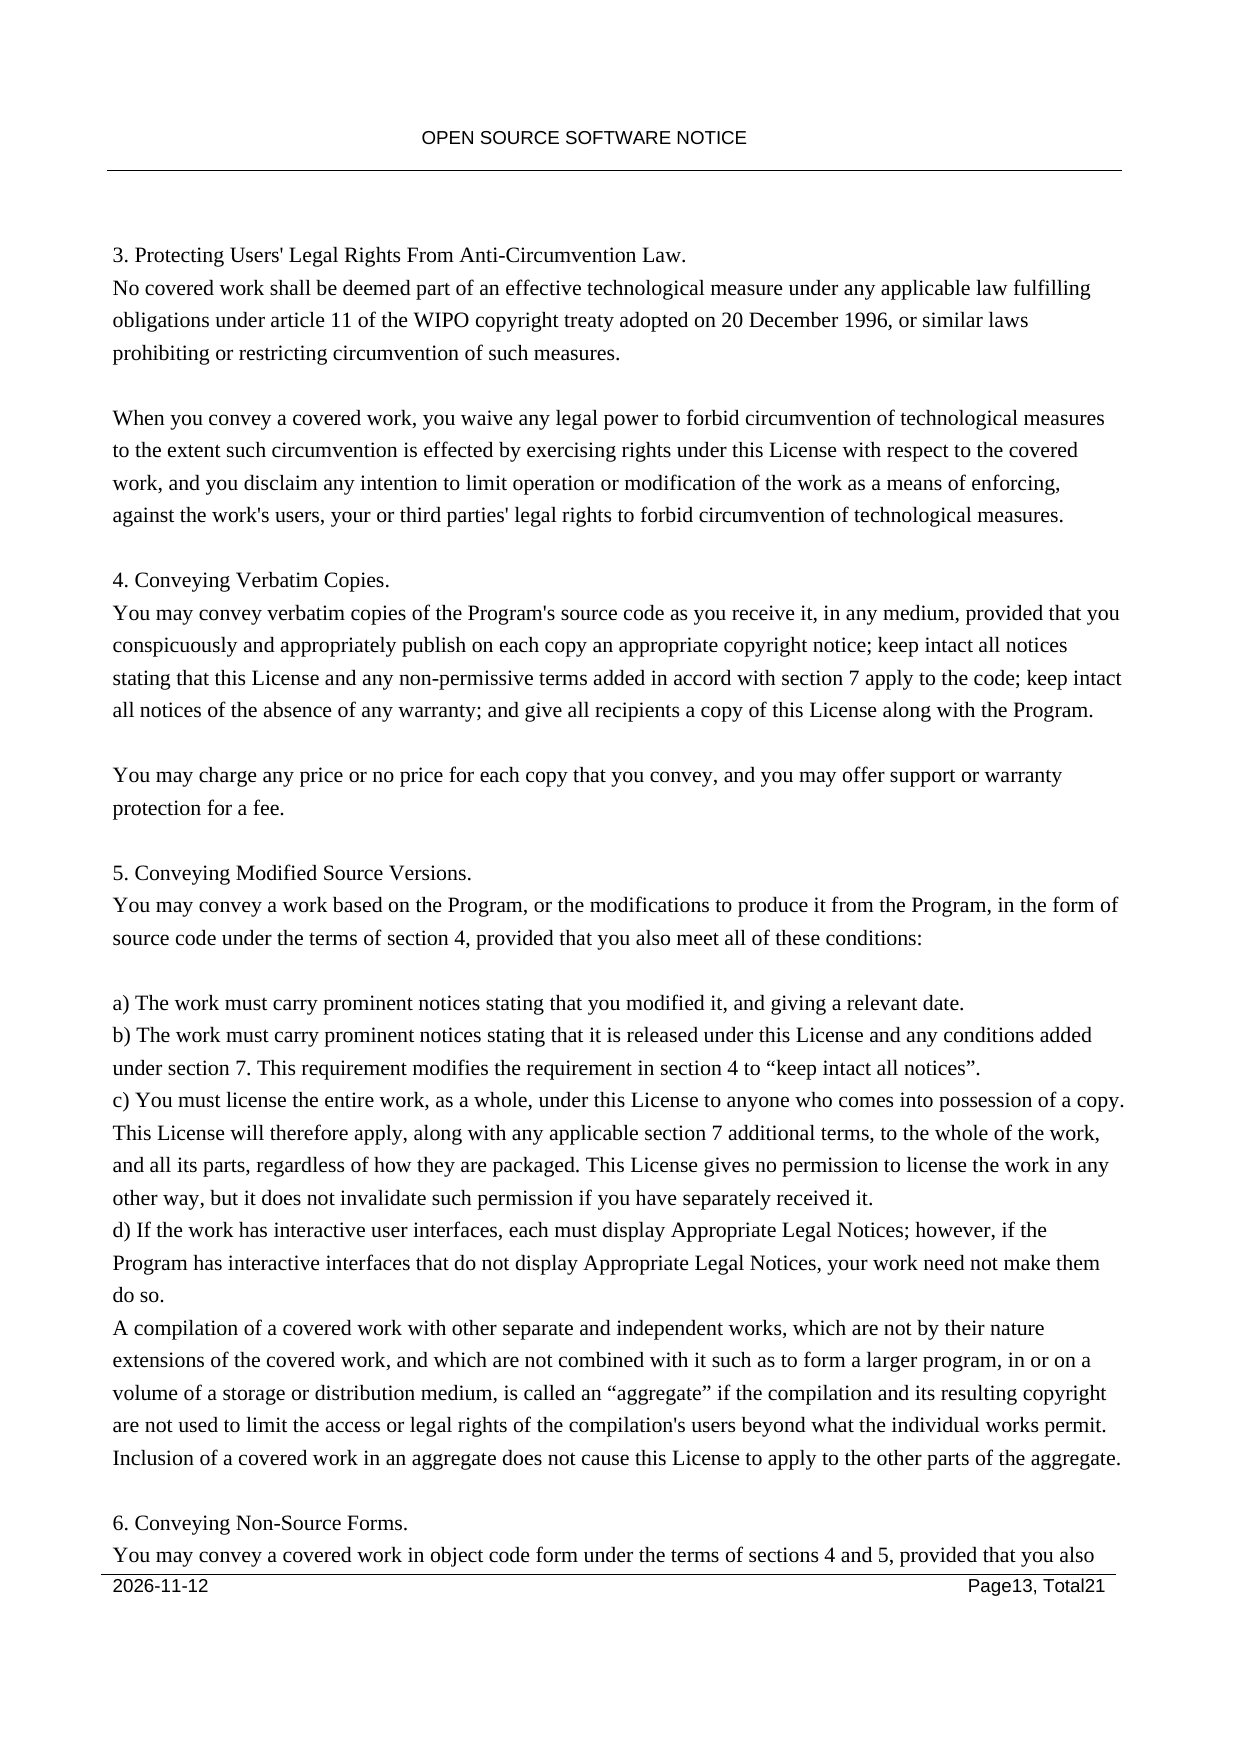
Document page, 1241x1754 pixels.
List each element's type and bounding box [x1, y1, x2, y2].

text [112, 206, 1128, 1571]
